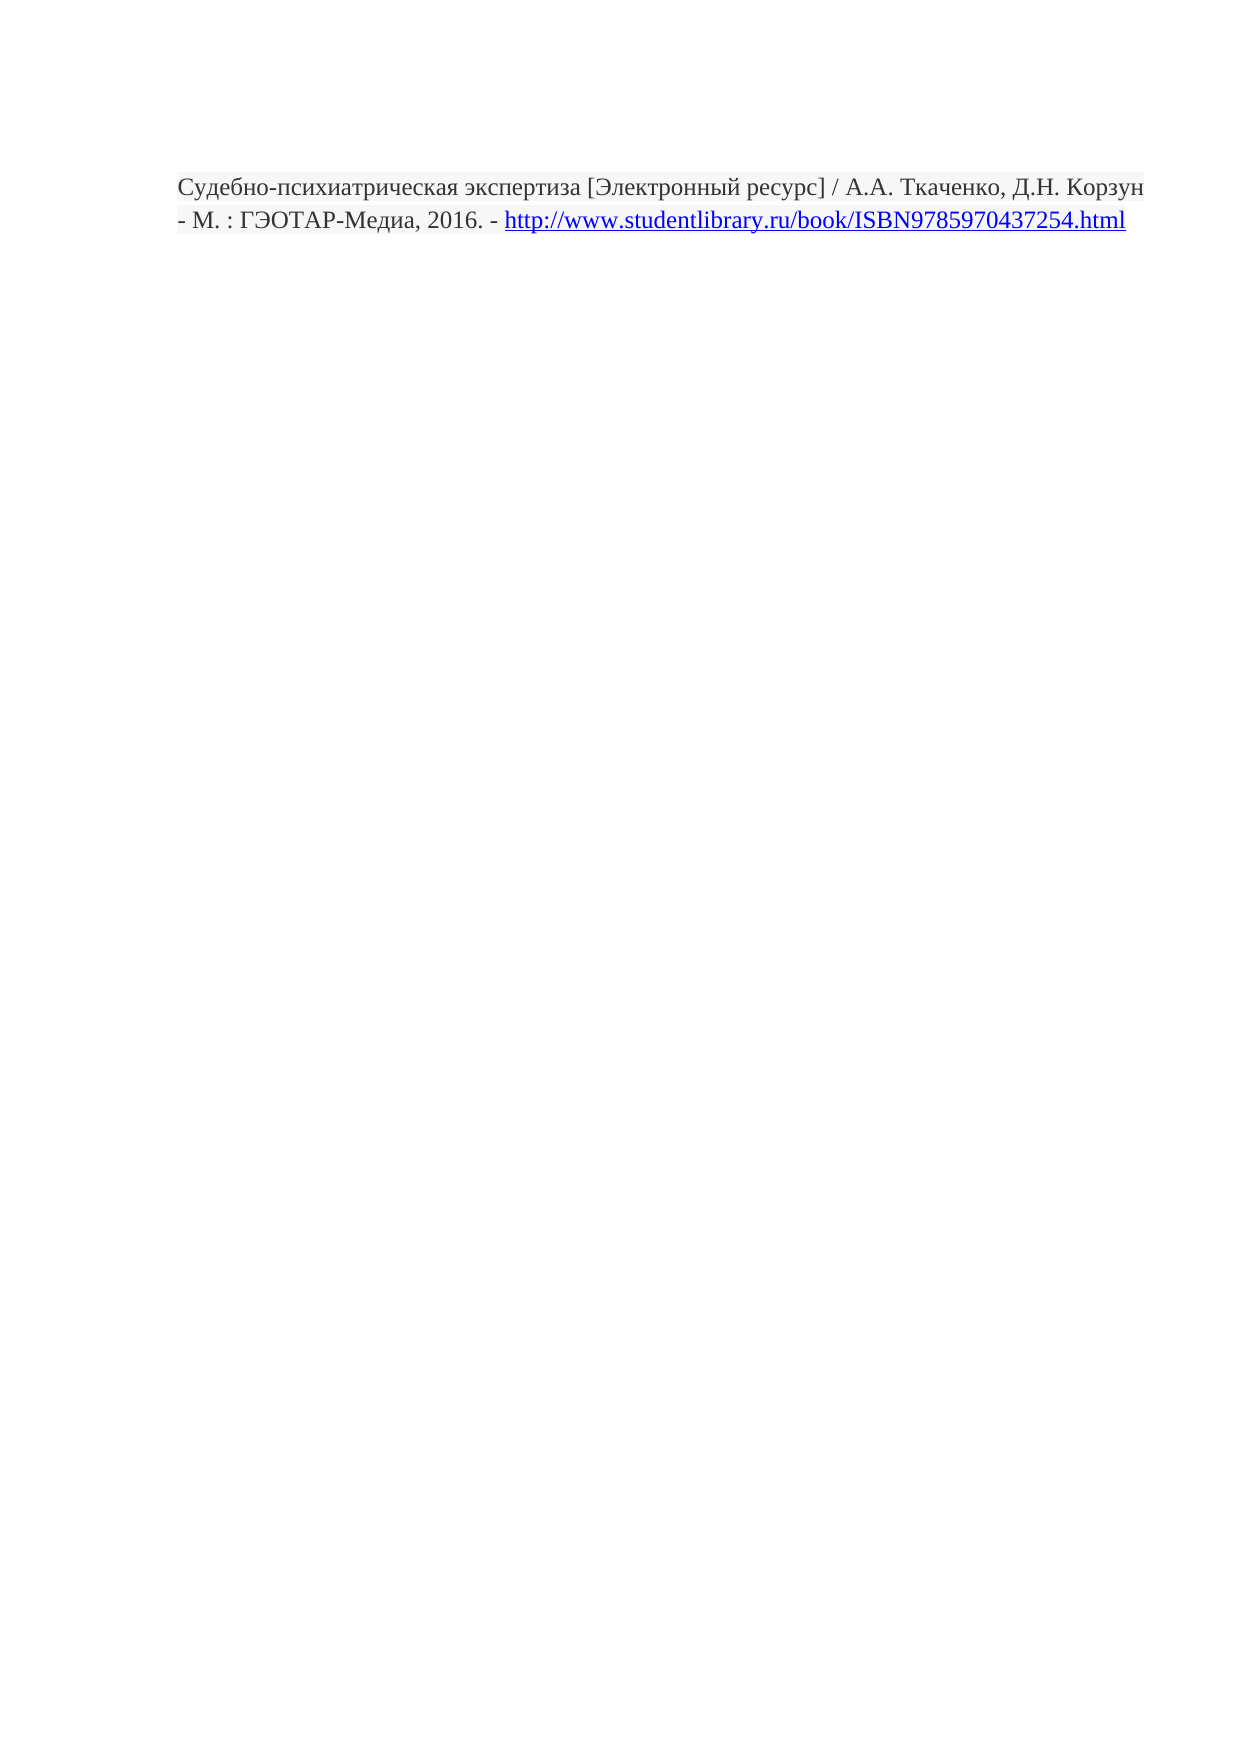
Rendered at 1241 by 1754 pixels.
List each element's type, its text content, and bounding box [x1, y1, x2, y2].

text Судебно-психиатрическая экспертиза [Электронный ресурс] / А.А. Ткаченко, Д.Н. Корзун - М. : ГЭОТАР-Медиа, 2016. - http://www.studentlibrary.ru/book/ISBN9785970437254.html [177, 172, 1152, 234]
